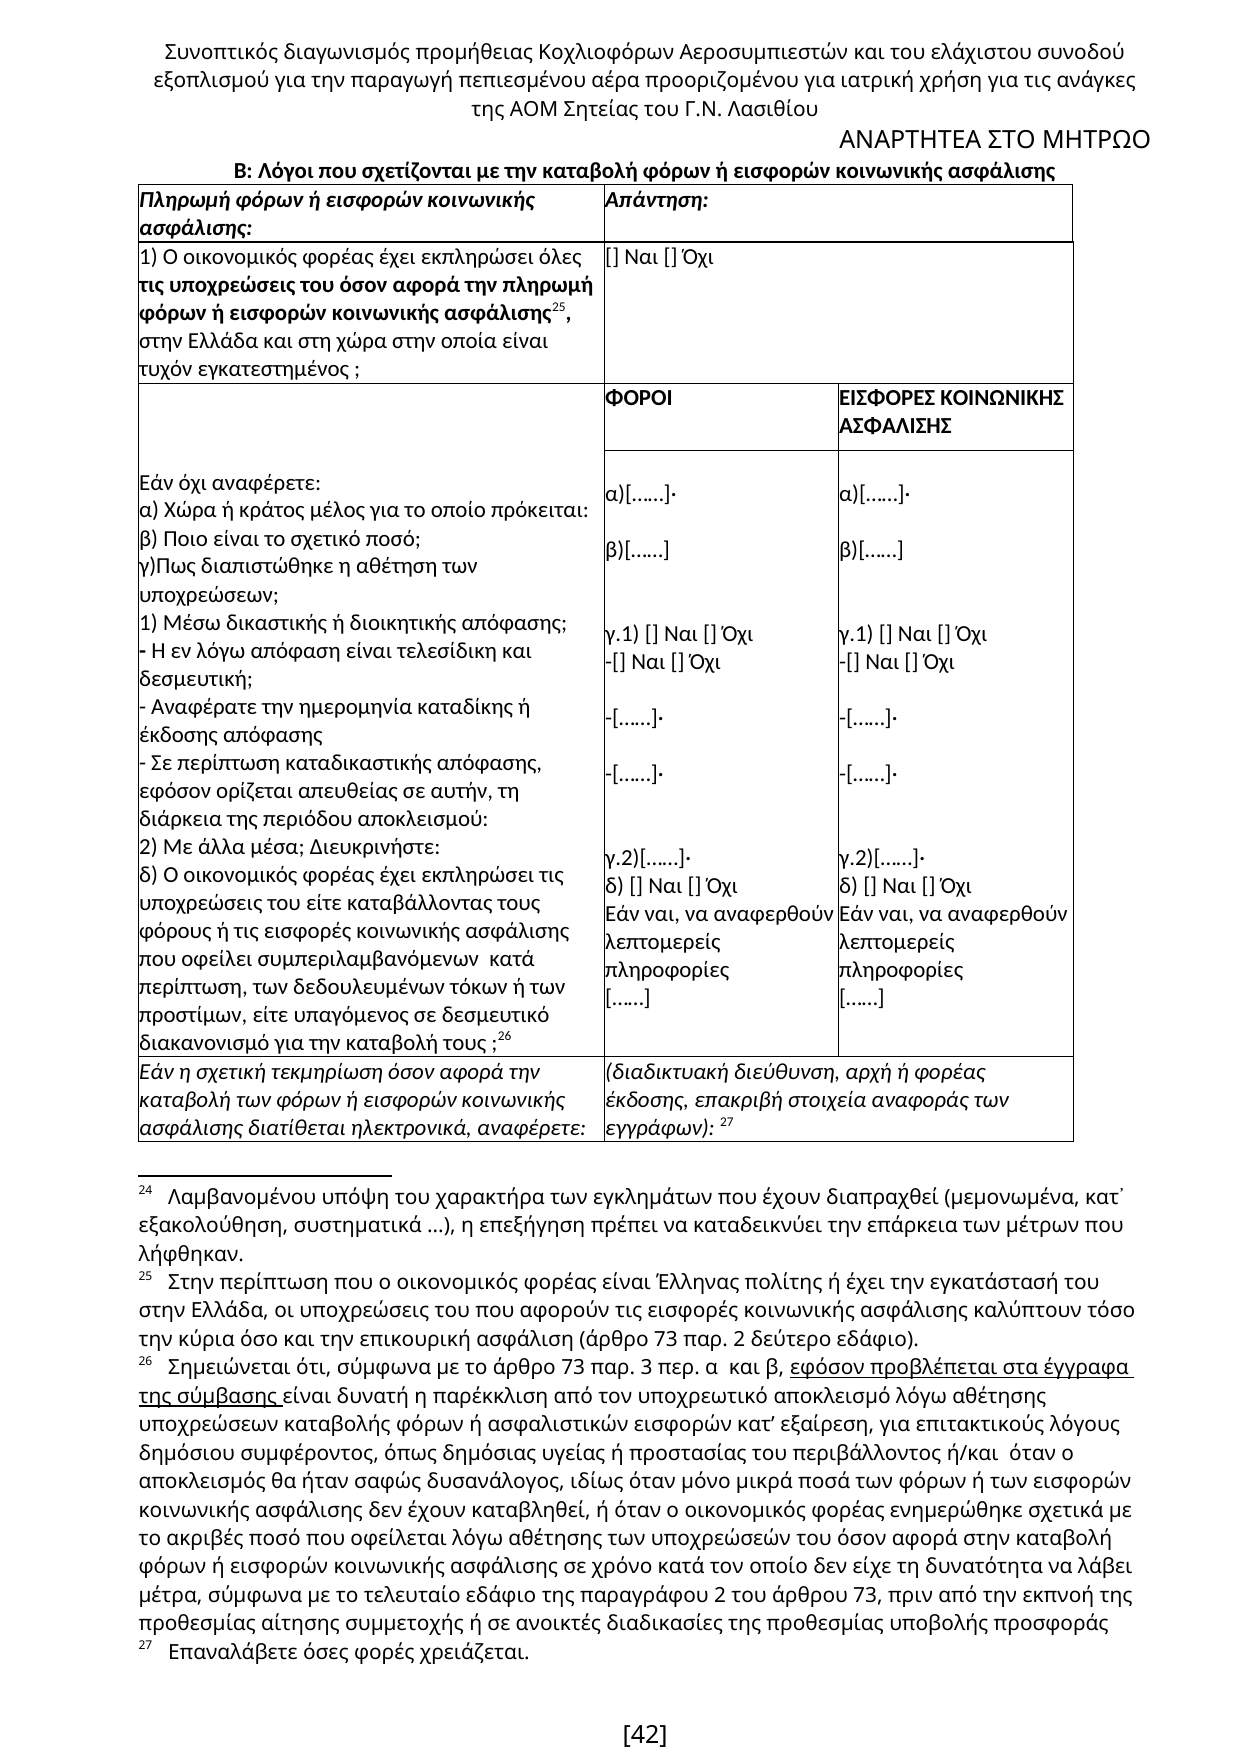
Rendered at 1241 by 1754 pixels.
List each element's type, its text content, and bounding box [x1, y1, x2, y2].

table_cell α)[……]· β)[……] γ.1) [] Ναι [] Όχι -[] Ναι [] Όχι -[……]· -[……]· γ.2)[……]· δ) [] Ναι [] Όχι Εάν ναι, να αναφερθούν λεπτομερείς πληροφορίες [……] [839, 451, 1073, 1056]
table_cell ΦΟΡΟΙ [605, 384, 838, 450]
table_cell [] Ναι [] Όχι [605, 243, 1073, 382]
text Β: Λόγοι που σχετίζονται με την καταβολή φόρων ή εισφορών κοινωνικής ασφάλισης [138, 156, 1151, 184]
table_cell Εάν όχι αναφέρετε: α) Χώρα ή κράτος μέλος για το οποίο πρόκειται: β) Ποιο είναι το σχετικό ποσό; γ)Πως διαπιστώθηκε η αθέτηση των υποχρεώσεων; 1) Μέσω δικαστικής ή διοικητικής απόφασης; - Η εν λόγω απόφαση είναι τελεσίδικη και δεσμευτική; - Αναφέρατε την ημερομηνία καταδίκης ή έκδοσης απόφασης - Σε περίπτωση καταδικαστικής απόφασης, εφόσον ορίζεται απευθείας σε αυτήν, τη διάρκεια της περιόδου αποκλεισμού: 2) Με άλλα μέσα; Διευκρινήστε: δ) Ο οικονομικός φορέας έχει εκπληρώσει τις υποχρεώσεις του είτε καταβάλλοντας τους φόρους ή τις εισφορές κοινωνικής ασφάλισης που οφείλει συμπεριλαμβανόμενων κατά περίπτωση, των δεδουλευμένων τόκων ή των προστίμων, είτε υπαγόμενος σε δεσμευτικό διακανονισμό για την καταβολή τους ; [139, 384, 604, 1056]
table_cell 1) Ο οικονομικός φορέας έχει εκπληρώσει όλες τις υποχρεώσεις του όσον αφορά την πληρωμή φόρων ή εισφορών κοινωνικής ασφάλισης, στην Ελλάδα και στη χώρα στην οποία είναι τυχόν εγκατεστημένος ; [139, 243, 604, 382]
table_cell ΕΙΣΦΟΡΕΣ ΚΟΙΝΩΝΙΚΗΣ ΑΣΦΑΛΙΣΗΣ [839, 384, 1073, 450]
table_cell Εάν η σχετική τεκμηρίωση όσον αφορά την καταβολή των φόρων ή εισφορών κοινωνικής ασφάλισης διατίθεται ηλεκτρονικά, αναφέρετε: [139, 1057, 604, 1141]
table_header Απάντηση: [605, 185, 1072, 241]
table_cell α)[……]· β)[……] γ.1) [] Ναι [] Όχι -[] Ναι [] Όχι -[……]· -[……]· γ.2)[……]· δ) [] Ναι [] Όχι Εάν ναι, να αναφερθούν λεπτομερείς πληροφορίες [……] [605, 451, 838, 1056]
table_header Πληρωμή φόρων ή εισφορών κοινωνικής ασφάλισης: [139, 185, 604, 241]
table_cell (διαδικτυακή διεύθυνση, αρχή ή φορέας έκδοσης, επακριβή στοιχεία αναφοράς των εγγράφων): [……][……][……] [605, 1057, 1073, 1141]
